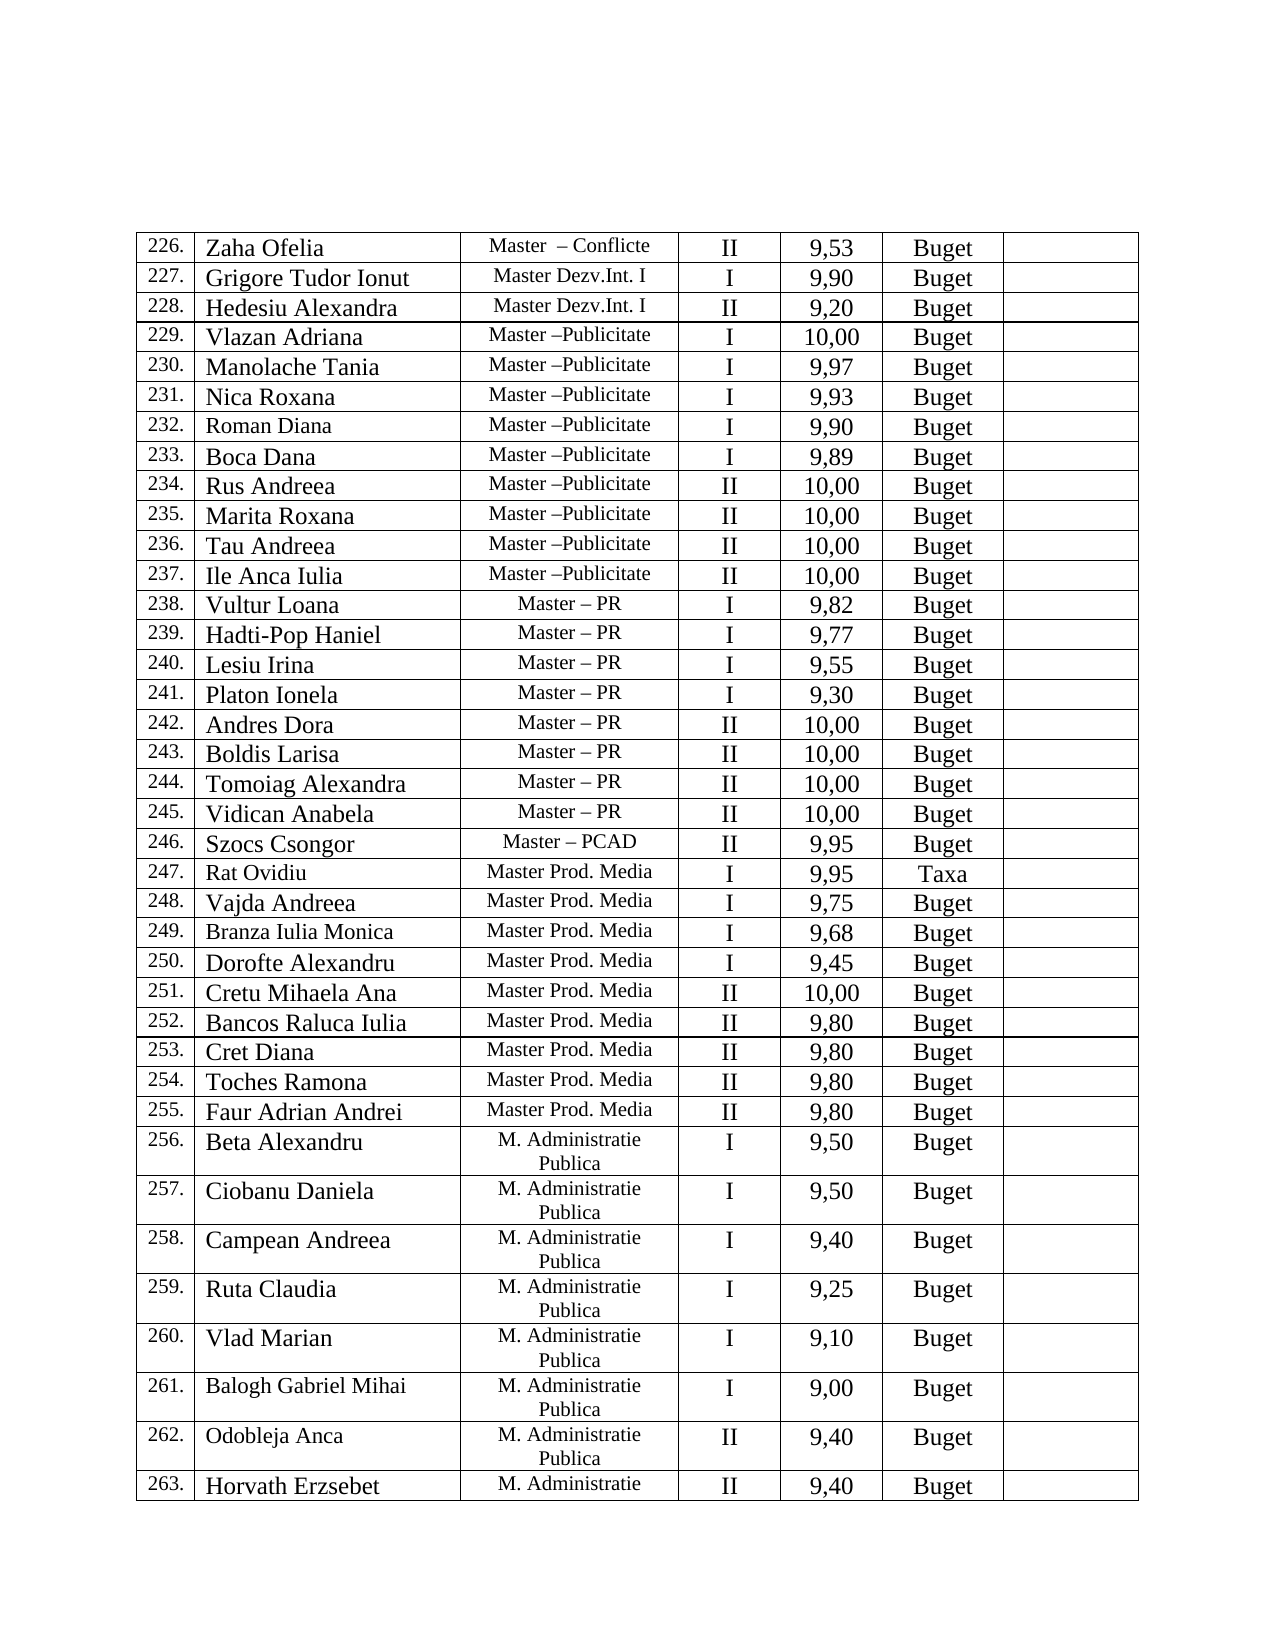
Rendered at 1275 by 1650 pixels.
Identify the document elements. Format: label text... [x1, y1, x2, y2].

table_cell I [679, 352, 780, 381]
table_cell [137, 889, 194, 917]
table_cell 9,80 [781, 1008, 882, 1036]
table_cell 10,00 [781, 323, 882, 351]
table_cell 9,95 [781, 859, 882, 887]
table_cell [1004, 1373, 1138, 1421]
table_cell Vajda Andreea [195, 889, 460, 917]
table_cell Master –Publicitate [461, 323, 678, 351]
table_cell [1004, 978, 1138, 1007]
table_cell II [679, 1471, 780, 1500]
table_cell I [679, 1373, 780, 1421]
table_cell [461, 1471, 678, 1500]
table_cell 10,00 [781, 501, 882, 530]
table_cell [1004, 471, 1138, 500]
table_cell [137, 978, 194, 1007]
table_cell I [679, 1324, 780, 1372]
table_cell Tomoiag Alexandra [195, 769, 460, 798]
table_cell 9,80 [781, 1097, 882, 1126]
table_cell I [679, 323, 780, 351]
table_cell 10,00 [781, 531, 882, 560]
table_cell Platon Ionela [195, 680, 460, 709]
table_cell I [679, 680, 780, 709]
table_cell [137, 382, 194, 411]
table_cell I [679, 1127, 780, 1175]
table_cell Master Dezv.Int. I [461, 263, 678, 292]
table_cell Cretu Mihaela Ana [195, 978, 460, 1007]
table_cell [1004, 889, 1138, 917]
table_cell Buget [883, 1471, 1003, 1500]
table_cell [1004, 829, 1138, 858]
table_cell Buget [883, 263, 1003, 292]
table_cell [1004, 1324, 1138, 1372]
table_cell Master Prod. Media [461, 859, 678, 887]
table_cell [1004, 740, 1138, 768]
table_cell Campean Andreea [195, 1225, 460, 1273]
table_cell [137, 442, 194, 470]
table_cell Buget [883, 1008, 1003, 1036]
table_cell [137, 352, 194, 381]
table_cell [1004, 1422, 1138, 1470]
table_cell Lesiu Irina [195, 650, 460, 679]
table_cell [1004, 1038, 1138, 1066]
table_cell Buget [883, 442, 1003, 470]
table_cell [137, 471, 194, 500]
table_cell M. Administratie Publica [461, 1274, 678, 1322]
table_cell [1004, 293, 1138, 321]
table_cell M. Administratie Publica [461, 1176, 678, 1224]
table_cell [137, 1038, 194, 1066]
table_cell Vidican Anabela [195, 799, 460, 828]
table_cell [1004, 799, 1138, 828]
table_cell Buget [883, 1097, 1003, 1126]
table_cell Buget [883, 501, 1003, 530]
table_cell [137, 1067, 194, 1096]
table_cell 10,00 [781, 740, 882, 768]
table_cell [1004, 263, 1138, 292]
table_cell [1004, 1176, 1138, 1224]
table_cell Hedesiu Alexandra [195, 293, 460, 321]
table_cell [137, 233, 194, 262]
table_cell M. Administratie Publica [461, 1422, 678, 1470]
table_cell [1004, 918, 1138, 947]
table_cell 10,00 [781, 710, 882, 738]
table_cell [137, 859, 194, 887]
table_cell Master –Publicitate [461, 501, 678, 530]
table_cell 9,50 [781, 1127, 882, 1175]
table_cell Buget [883, 1067, 1003, 1096]
table_cell II [679, 561, 780, 589]
table_cell Branza Iulia Monica [195, 918, 460, 947]
table_cell Master Prod. Media [461, 1038, 678, 1066]
table_cell Buget [883, 1422, 1003, 1470]
table_cell 9,53 [781, 233, 882, 262]
table_cell [1004, 1008, 1138, 1036]
table_cell Master Prod. Media [461, 978, 678, 1007]
table_cell Vlad Marian [195, 1324, 460, 1372]
table_cell II [679, 1422, 780, 1470]
table_cell Buget [883, 1127, 1003, 1175]
table_cell [1004, 323, 1138, 351]
table_cell Master – PR [461, 680, 678, 709]
table_cell [1004, 680, 1138, 709]
table_cell Master –Publicitate [461, 442, 678, 470]
table_cell Buget [883, 531, 1003, 560]
table_cell Szocs Csongor [195, 829, 460, 858]
table_cell [1004, 352, 1138, 381]
table_cell Bancos Raluca Iulia [195, 1008, 460, 1036]
table_cell [137, 710, 194, 738]
table_cell 10,00 [781, 799, 882, 828]
table_cell 9,75 [781, 889, 882, 917]
table_cell 9,90 [781, 412, 882, 441]
table_cell II [679, 293, 780, 321]
table_cell 10,00 [781, 978, 882, 1007]
table_cell II [679, 710, 780, 738]
table_cell [137, 561, 194, 589]
table_cell I [679, 620, 780, 649]
table_cell Cret Diana [195, 1038, 460, 1066]
table_cell Rus Andreea [195, 471, 460, 500]
table_cell [1004, 1274, 1138, 1322]
table_cell [137, 1225, 194, 1273]
table_cell [1004, 1225, 1138, 1273]
table_cell [137, 1008, 194, 1036]
table_cell [137, 293, 194, 321]
table_cell Master –Publicitate [461, 471, 678, 500]
table_cell II [679, 799, 780, 828]
table_cell I [679, 382, 780, 411]
table_cell II [679, 740, 780, 768]
table_cell Master – PR [461, 710, 678, 738]
table_cell Master – Conflicte [461, 233, 678, 262]
table_cell Buget [883, 1176, 1003, 1224]
table_cell [1004, 620, 1138, 649]
table_cell [1004, 650, 1138, 679]
table_cell Master –Publicitate [461, 561, 678, 589]
table_cell II [679, 501, 780, 530]
table_cell [137, 531, 194, 560]
table_cell [137, 1176, 194, 1224]
table_cell Buget [883, 620, 1003, 649]
table_cell Buget [883, 769, 1003, 798]
table_cell [1004, 591, 1138, 619]
table_cell Ciobanu Daniela [195, 1176, 460, 1224]
table_cell Beta Alexandru [195, 1127, 460, 1175]
table_cell Buget [883, 323, 1003, 351]
table_cell Master – PR [461, 799, 678, 828]
table_cell [137, 829, 194, 858]
table_cell Manolache Tania [195, 352, 460, 381]
table_cell [1004, 382, 1138, 411]
table_cell Master – PCAD [461, 829, 678, 858]
table_cell 9,97 [781, 352, 882, 381]
table_cell Master –Publicitate [461, 352, 678, 381]
table_cell 9,50 [781, 1176, 882, 1224]
table_cell [137, 1127, 194, 1175]
table_cell [1004, 233, 1138, 262]
table_cell Buget [883, 799, 1003, 828]
table_cell Buget [883, 412, 1003, 441]
table_cell Master –Publicitate [461, 531, 678, 560]
table_cell II [679, 978, 780, 1007]
table_cell Odobleja Anca [195, 1422, 460, 1470]
table_cell [137, 769, 194, 798]
table_cell Marita Roxana [195, 501, 460, 530]
table_cell [1004, 1097, 1138, 1126]
table_cell [137, 1097, 194, 1126]
table_cell I [679, 412, 780, 441]
table_cell Boca Dana [195, 442, 460, 470]
table_cell I [679, 948, 780, 977]
table_cell 9,25 [781, 1274, 882, 1322]
table_cell Buget [883, 1038, 1003, 1066]
table_cell Vultur Loana [195, 591, 460, 619]
table_cell 10,00 [781, 769, 882, 798]
table_cell [1004, 710, 1138, 738]
table_cell [137, 323, 194, 351]
table_cell [1004, 1067, 1138, 1096]
table_cell Master –Publicitate [461, 382, 678, 411]
table_cell 9,45 [781, 948, 882, 977]
table_cell Buget [883, 561, 1003, 589]
table_cell Master – PR [461, 650, 678, 679]
table_cell Boldis Larisa [195, 740, 460, 768]
table_cell Master – PR [461, 740, 678, 768]
table_cell I [679, 263, 780, 292]
table_cell Zaha Ofelia [195, 233, 460, 262]
table_cell [137, 1422, 194, 1470]
table_cell Master – PR [461, 620, 678, 649]
table_cell [137, 799, 194, 828]
table_cell II [679, 233, 780, 262]
table_cell 9,80 [781, 1038, 882, 1066]
table_cell 9,40 [781, 1471, 882, 1500]
table_cell I [679, 918, 780, 947]
table_cell Faur Adrian Andrei [195, 1097, 460, 1126]
table_cell I [679, 650, 780, 679]
table_cell II [679, 829, 780, 858]
table_cell Nica Roxana [195, 382, 460, 411]
table_cell Rat Ovidiu [195, 859, 460, 887]
table_cell [137, 1324, 194, 1372]
table_cell Buget [883, 889, 1003, 917]
table_cell 9,40 [781, 1422, 882, 1470]
table_cell [1004, 859, 1138, 887]
table_cell 9,68 [781, 918, 882, 947]
table_cell Buget [883, 829, 1003, 858]
table_cell II [679, 531, 780, 560]
table_cell Taxa [883, 859, 1003, 887]
table_cell Balogh Gabriel Mihai [195, 1373, 460, 1421]
table_cell [137, 591, 194, 619]
table_cell 9,30 [781, 680, 882, 709]
table_cell Buget [883, 352, 1003, 381]
table_cell 9,20 [781, 293, 882, 321]
table_cell 9,40 [781, 1225, 882, 1273]
table_cell [1004, 501, 1138, 530]
table_cell 9,55 [781, 650, 882, 679]
table_cell II [679, 1038, 780, 1066]
table_cell Buget [883, 471, 1003, 500]
table_cell 10,00 [781, 561, 882, 589]
table_cell [137, 1373, 194, 1421]
table_cell [137, 501, 194, 530]
table_cell Master Prod. Media [461, 918, 678, 947]
table_cell [1004, 442, 1138, 470]
table_cell [1004, 1127, 1138, 1175]
table_cell M. Administratie Publica [461, 1324, 678, 1372]
table_cell Roman Diana [195, 412, 460, 441]
table_cell Buget [883, 740, 1003, 768]
table_cell Buget [883, 918, 1003, 947]
table_cell 9,95 [781, 829, 882, 858]
table_cell II [679, 1097, 780, 1126]
table_cell [137, 918, 194, 947]
table_cell Vlazan Adriana [195, 323, 460, 351]
table_cell 9,10 [781, 1324, 882, 1372]
table_cell II [679, 769, 780, 798]
table_cell Buget [883, 1274, 1003, 1322]
table_cell [137, 650, 194, 679]
table_cell II [679, 1008, 780, 1036]
table_cell [137, 620, 194, 649]
table_cell I [679, 859, 780, 887]
table_cell I [679, 442, 780, 470]
table_cell [1004, 561, 1138, 589]
table_cell 9,80 [781, 1067, 882, 1096]
table_cell Master Dezv.Int. I [461, 293, 678, 321]
table_cell Buget [883, 233, 1003, 262]
table_cell [137, 740, 194, 768]
table_cell 9,93 [781, 382, 882, 411]
table_cell [137, 1471, 194, 1500]
table_cell [137, 263, 194, 292]
table_cell 9,90 [781, 263, 882, 292]
table_cell I [679, 1225, 780, 1273]
table_cell Andres Dora [195, 710, 460, 738]
table_cell 9,82 [781, 591, 882, 619]
table_cell Horvath Erzsebet [195, 1471, 460, 1500]
table_cell M. Administratie Publica [461, 1373, 678, 1421]
table_cell Buget [883, 591, 1003, 619]
table_cell [1004, 531, 1138, 560]
table_cell 9,89 [781, 442, 882, 470]
table_cell I [679, 1274, 780, 1322]
table_cell Master – PR [461, 591, 678, 619]
table_cell M. Administratie Publica [461, 1225, 678, 1273]
table_cell [137, 1274, 194, 1322]
table_cell Dorofte Alexandru [195, 948, 460, 977]
table_cell M. Administratie Publica [461, 1127, 678, 1175]
table_cell Hadti-Pop Haniel [195, 620, 460, 649]
table_cell Master Prod. Media [461, 948, 678, 977]
table_cell [137, 948, 194, 977]
table_cell Buget [883, 978, 1003, 1007]
table_cell [1004, 412, 1138, 441]
table_cell Master Prod. Media [461, 1008, 678, 1036]
table_cell Buget [883, 650, 1003, 679]
table_cell I [679, 1176, 780, 1224]
table_cell Buget [883, 1324, 1003, 1372]
table_cell Buget [883, 710, 1003, 738]
table_cell Toches Ramona [195, 1067, 460, 1096]
table_cell II [679, 1067, 780, 1096]
table_cell Buget [883, 1373, 1003, 1421]
table_cell Master Prod. Media [461, 1097, 678, 1126]
table_cell Buget [883, 948, 1003, 977]
table_cell I [679, 591, 780, 619]
table_cell Buget [883, 680, 1003, 709]
table_cell II [679, 471, 780, 500]
table_cell Buget [883, 382, 1003, 411]
table_cell 9,77 [781, 620, 882, 649]
table_cell [137, 680, 194, 709]
table_cell [1004, 948, 1138, 977]
table_cell [1004, 769, 1138, 798]
table_cell Tau Andreea [195, 531, 460, 560]
table_cell Buget [883, 1225, 1003, 1273]
table_cell Master Prod. Media [461, 889, 678, 917]
table_cell Master – PR [461, 769, 678, 798]
table_cell I [679, 889, 780, 917]
table_cell Ruta Claudia [195, 1274, 460, 1322]
table_cell Ile Anca Iulia [195, 561, 460, 589]
table_cell [137, 412, 194, 441]
table_cell Grigore Tudor Ionut [195, 263, 460, 292]
table_cell Master Prod. Media [461, 1067, 678, 1096]
table_cell 10,00 [781, 471, 882, 500]
table_cell Buget [883, 293, 1003, 321]
table_cell 9,00 [781, 1373, 882, 1421]
table_cell [1004, 1471, 1138, 1500]
table_cell Master –Publicitate [461, 412, 678, 441]
